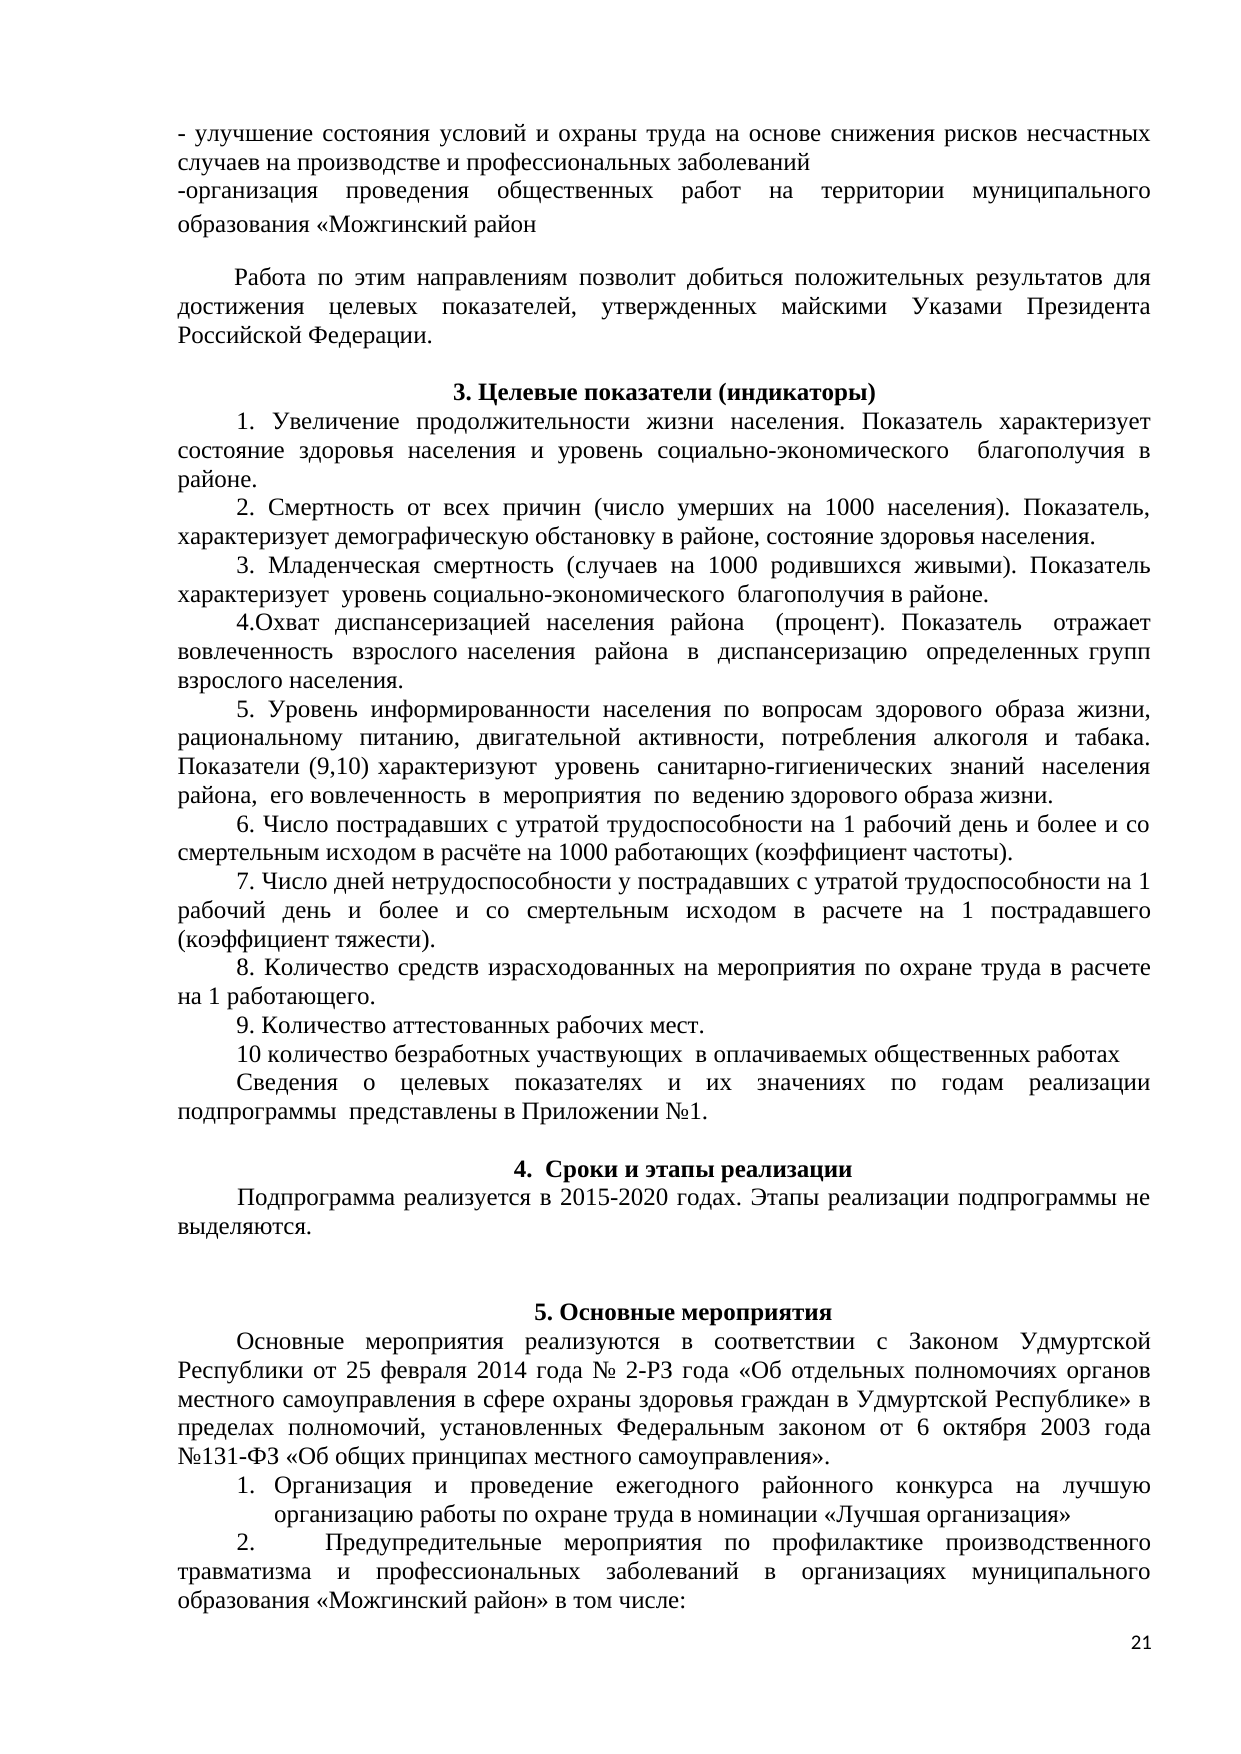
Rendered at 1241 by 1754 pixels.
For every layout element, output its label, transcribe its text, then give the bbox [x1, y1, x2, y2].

list Сведения о целевых показателях и их значениях по годам реализации подпрограммы представлены в Приложении №1. [177, 1067, 1152, 1125]
list 8. Количество средств израсходованных на мероприятия по охране труда в расчете на 1 работающего. [177, 952, 1152, 1010]
list 9. Количество аттестованных рабочих мест. [177, 1010, 1152, 1039]
list Предупредительные мероприятия по профилактике производственного травматизма и профессиональных заболеваний в организациях муниципального образования «Можгинский район» в том числе: [177, 1527, 1152, 1614]
text - улучшение состояния условий и охраны труда на основе снижения рисков несчастных случаев на производстве и профессиональных заболеваний [177, 118, 1152, 176]
text 2. Смертность от всех причин (число умерших на 1000 населения). Показатель, характеризует демографическую обстановку в районе, состояние здоровья населения. [177, 492, 1152, 550]
text Основные мероприятия реализуются в соответствии с Законом Удмуртской Республики от 25 февраля 2014 года № 2-РЗ года «Об отдельных полномочиях органов местного самоуправления в сфере охраны здоровья граждан в Удмуртской Республике» в пределах полномочий, установленных Федеральным законом от 6 октября 2003 года №131-ФЗ «Об общих принципах местного самоуправления». [177, 1326, 1152, 1470]
text Подпрограмма реализуется в 2015-2020 годах. Этапы реализации подпрограммы не выделяются. [177, 1182, 1152, 1240]
text Работа по этим направлениям позволит добиться положительных результатов для достижения целевых показателей, утвержденных майскими Указами Президента Российской Федерации. [177, 262, 1152, 349]
text 3. Целевые показатели (индикаторы) [177, 377, 1152, 406]
text 3. Младенческая смертность (случаев на 1000 родившихся живыми). Показатель характеризует уровень социально-экономического благополучия в районе. [177, 550, 1152, 607]
list 5. Основные мероприятия [177, 1297, 1152, 1326]
text -организация проведения общественных работ на территории муниципального образования «Можгинский район [177, 176, 1152, 237]
list 7. Число дней нетрудоспособности у пострадавших с утратой трудоспособности на 1 рабочий день и более и со смертельным исходом в расчете на 1 пострадавшего (коэффициент тяжести). [177, 866, 1152, 952]
list 6. Число пострадавших с утратой трудоспособности на 1 рабочий день и более и со смертельным исходом в расчёте на 1000 работающих (коэффициент частоты). [177, 809, 1152, 866]
text 1. Увеличение продолжительности жизни населения. Показатель характеризует состояние здоровья населения и уровень социально-экономического благополучия в районе. [177, 406, 1152, 492]
list 4. Сроки и этапы реализации [177, 1154, 1152, 1182]
list 10 количество безработных участвующих в оплачиваемых общественных работах [177, 1039, 1152, 1067]
list Организация и проведение ежегодного районного конкурса на лучшую организацию работы по охране труда в номинации «Лучшая организация» [236, 1470, 1152, 1527]
list 5. Уровень информированности населения по вопросам здорового образа жизни, рациональному питанию, двигательной активности, потребления алкоголя и табака. Показатели (9,10) характеризуют уровень санитарно-гигиенических знаний населения района, его вовлеченность в мероприятия по ведению здорового образа жизни. [177, 694, 1152, 809]
text 4.Охват диспансеризацией населения района (процент). Показатель отражает вовлеченность взрослого населения района в диспансеризацию определенных групп взрослого населения. [177, 607, 1152, 694]
